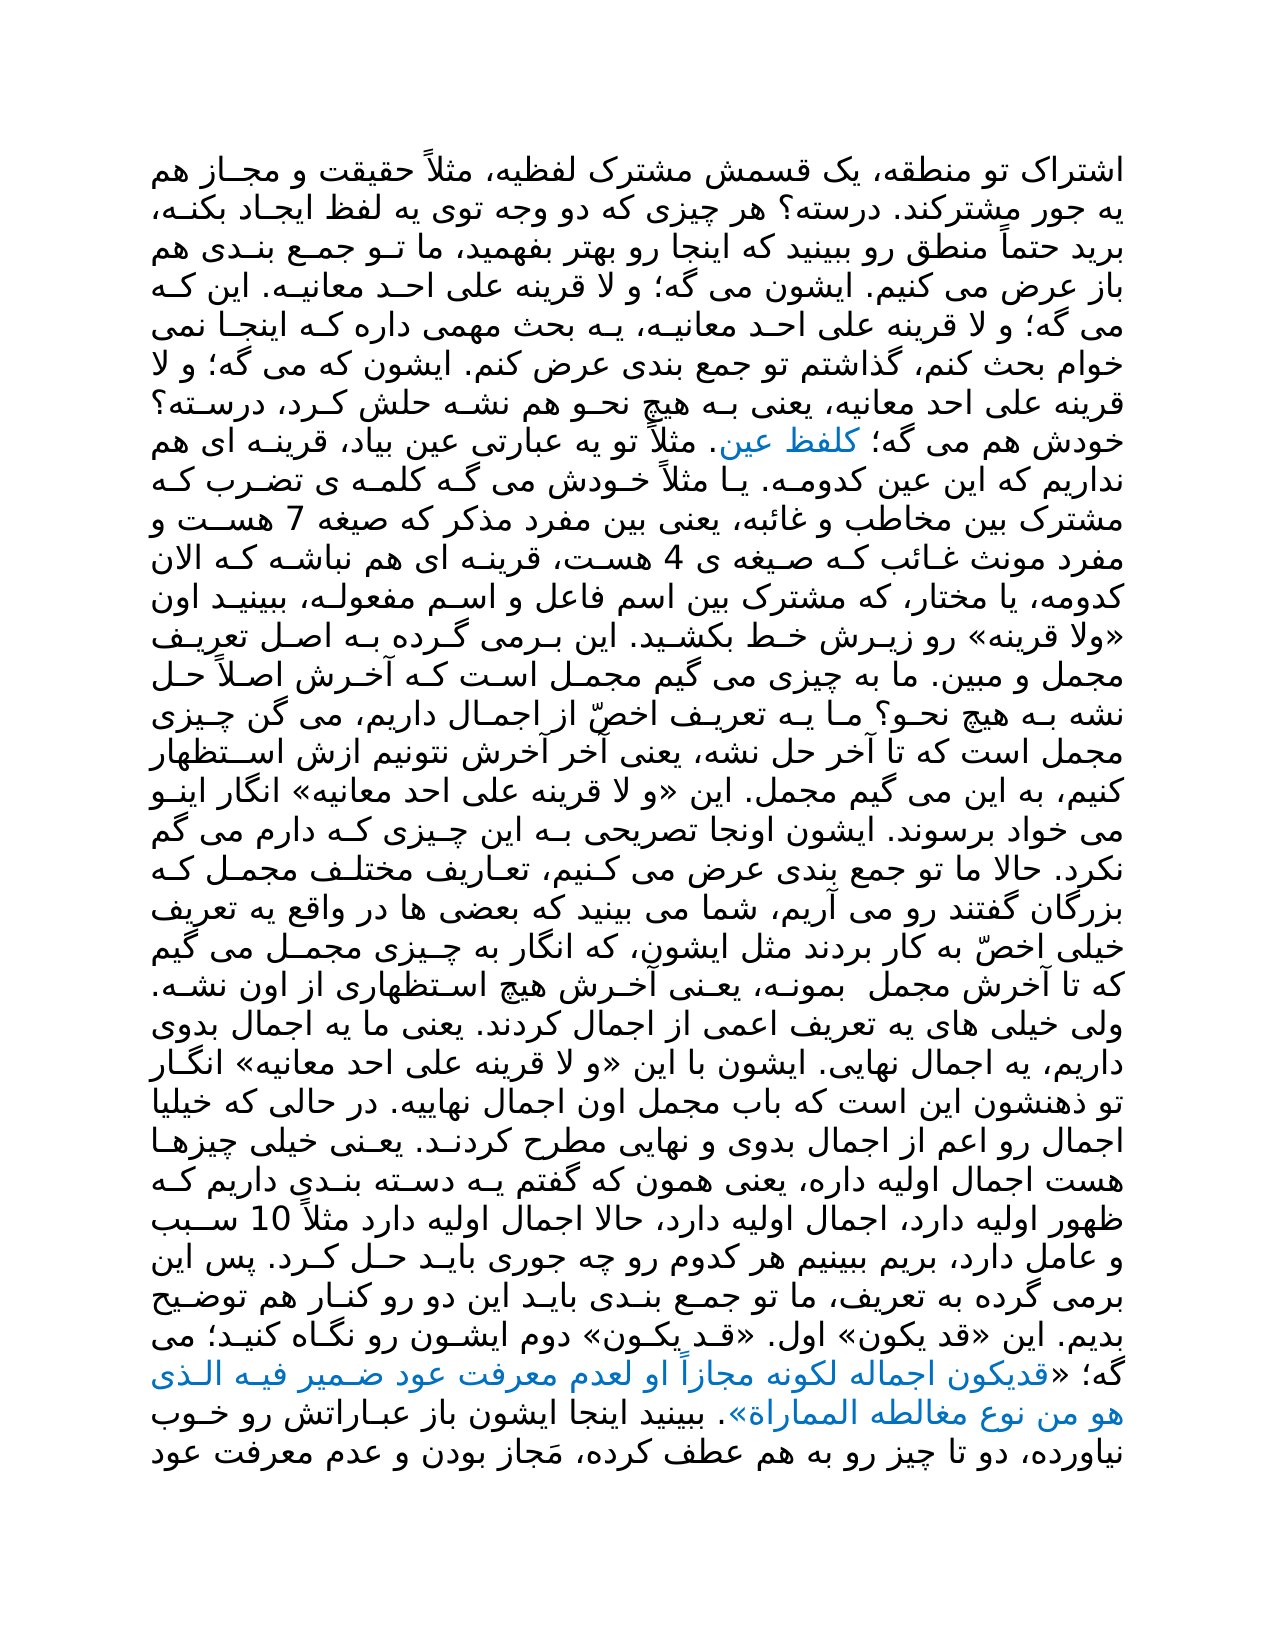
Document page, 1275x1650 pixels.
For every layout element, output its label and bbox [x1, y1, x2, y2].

text [150, 150, 1125, 1471]
